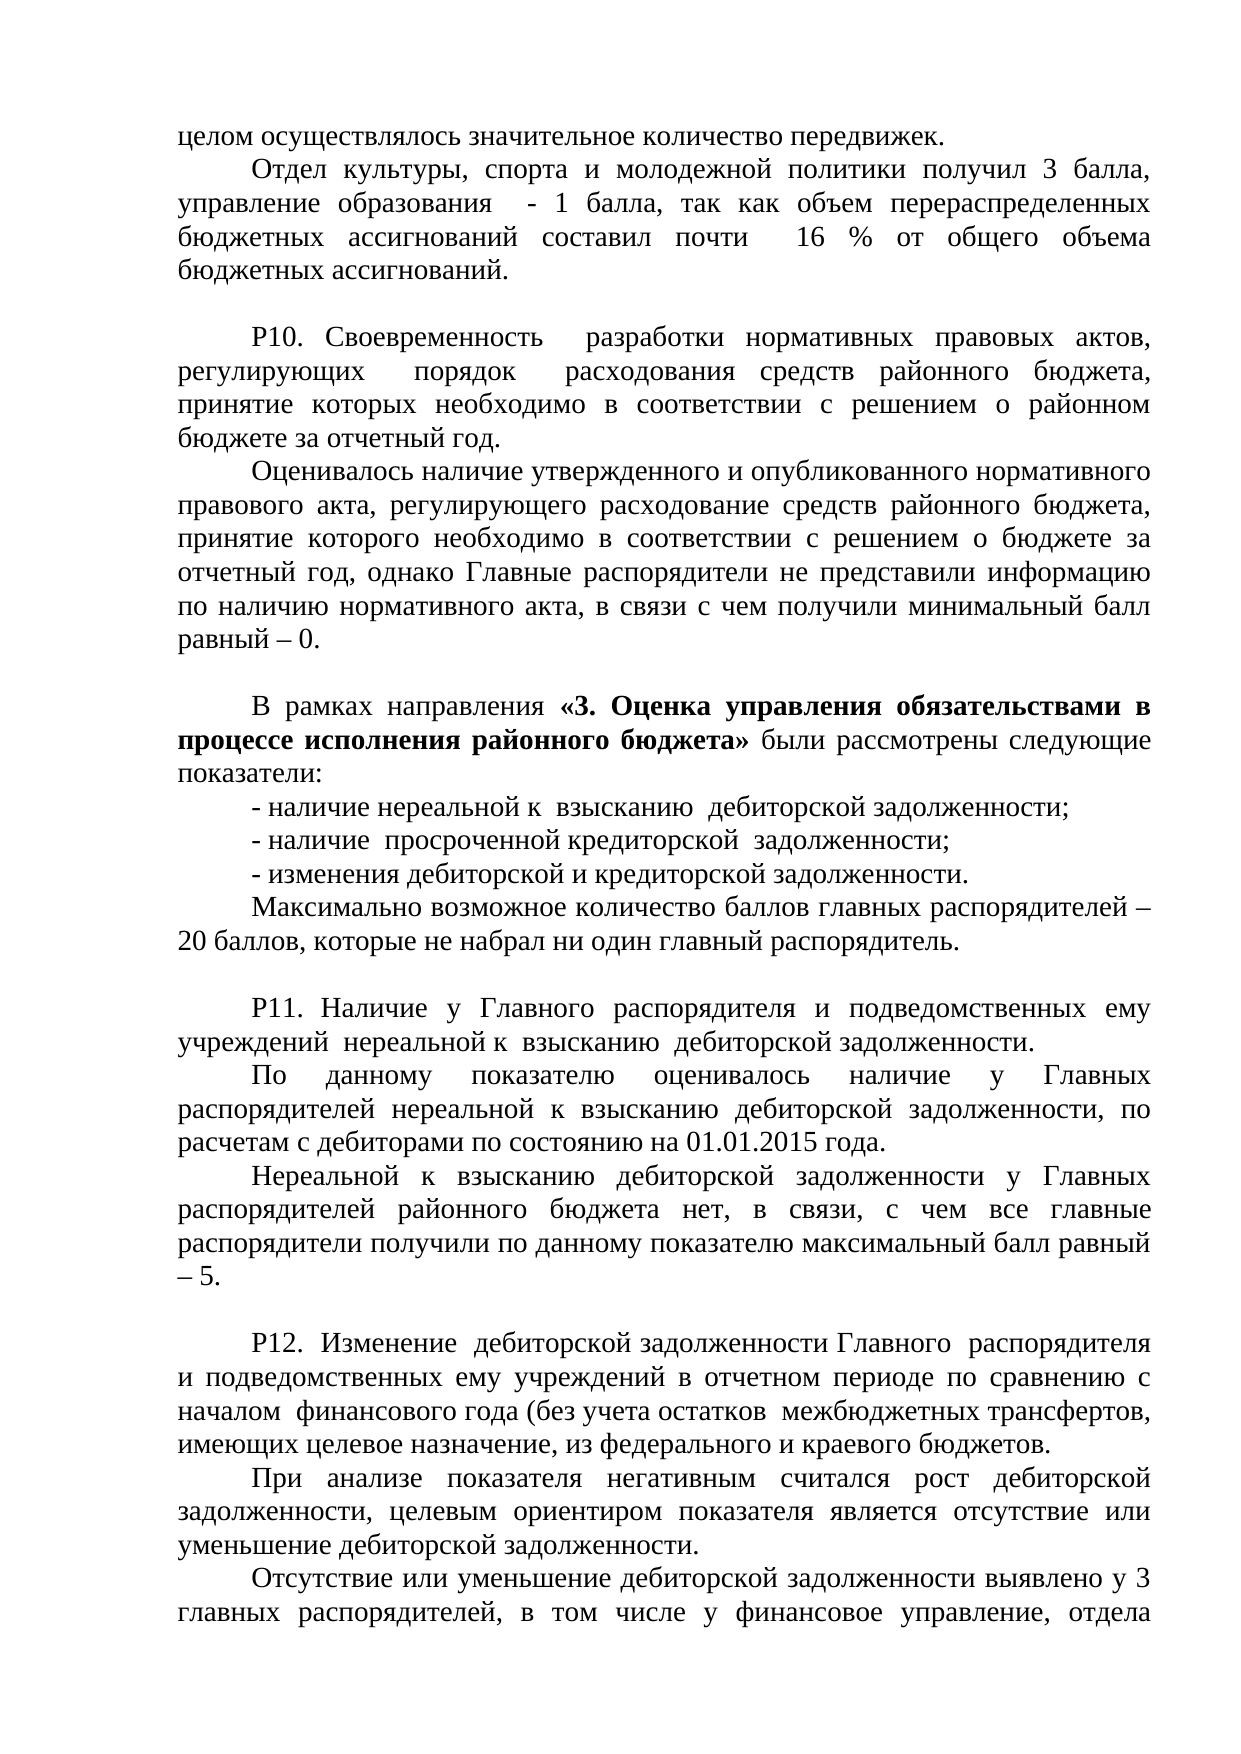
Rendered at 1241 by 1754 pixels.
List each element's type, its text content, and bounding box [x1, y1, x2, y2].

text В рамках направления «3. Оценка управления обязательствами в процессе исполнения районного бюджета» были рассмотрены следующие показатели: [177, 688, 1152, 789]
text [177, 1560, 1152, 1627]
text Оценивалось наличие утвержденного и опубликованного нормативного правового акта, регулирующего расходование средств районного бюджета, принятие которого необходимо в соответствии с решением о бюджете за отчетный год, однако Главные распорядители не представили информацию по наличию нормативного акта, в связи с чем получили минимальный балл равный – 0. [177, 453, 1152, 655]
text Нереальной к взысканию дебиторской задолженности у Главных распорядителей районного бюджета нет, в связи, с чем все главные распорядители получили по данному показателю максимальный балл равный – 5. [177, 1158, 1152, 1292]
text По данному показателю оценивалось наличие у Главных распорядителей нереальной к взысканию дебиторской задолженности, по расчетам с дебиторами по состоянию на 01.01.2015 года. [177, 1057, 1152, 1158]
text При анализе показателя негативным считался рост дебиторской задолженности, целевым ориентиром показателя является отсутствие или уменьшение дебиторской задолженности. [177, 1460, 1152, 1560]
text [177, 118, 1152, 152]
text Р12. Изменение дебиторской задолженности Главного распорядителя и подведомственных ему учреждений в отчетном периоде по сравнению с началом финансового года (без учета остатков межбюджетных трансфертов, имеющих целевое назначение, из федерального и краевого бюджетов. [177, 1326, 1152, 1460]
text - наличие нереальной к взысканию дебиторской задолженности; [177, 789, 1152, 822]
text Р10. Своевременность разработки нормативных правовых актов, регулирующих порядок расходования средств районного бюджета, принятие которых необходимо в соответствии с решением о районном бюджете за отчетный год. [177, 319, 1152, 453]
text Максимально возможное количество баллов главных распорядителей – 20 баллов, которые не набрал ни один главный распорядитель. [177, 889, 1152, 957]
text - изменения дебиторской и кредиторской задолженности. [177, 856, 1152, 889]
text - наличие просроченной кредиторской задолженности; [177, 822, 1152, 856]
text Р11. Наличие у Главного распорядителя и подведомственных ему учреждений нереальной к взысканию дебиторской задолженности. [177, 990, 1152, 1057]
text Отдел культуры, спорта и молодежной политики получил 3 балла, управление образования - 1 балла, так как объем перераспределенных бюджетных ассигнований составил почти 16 % от общего объема бюджетных ассигнований. [177, 152, 1152, 286]
